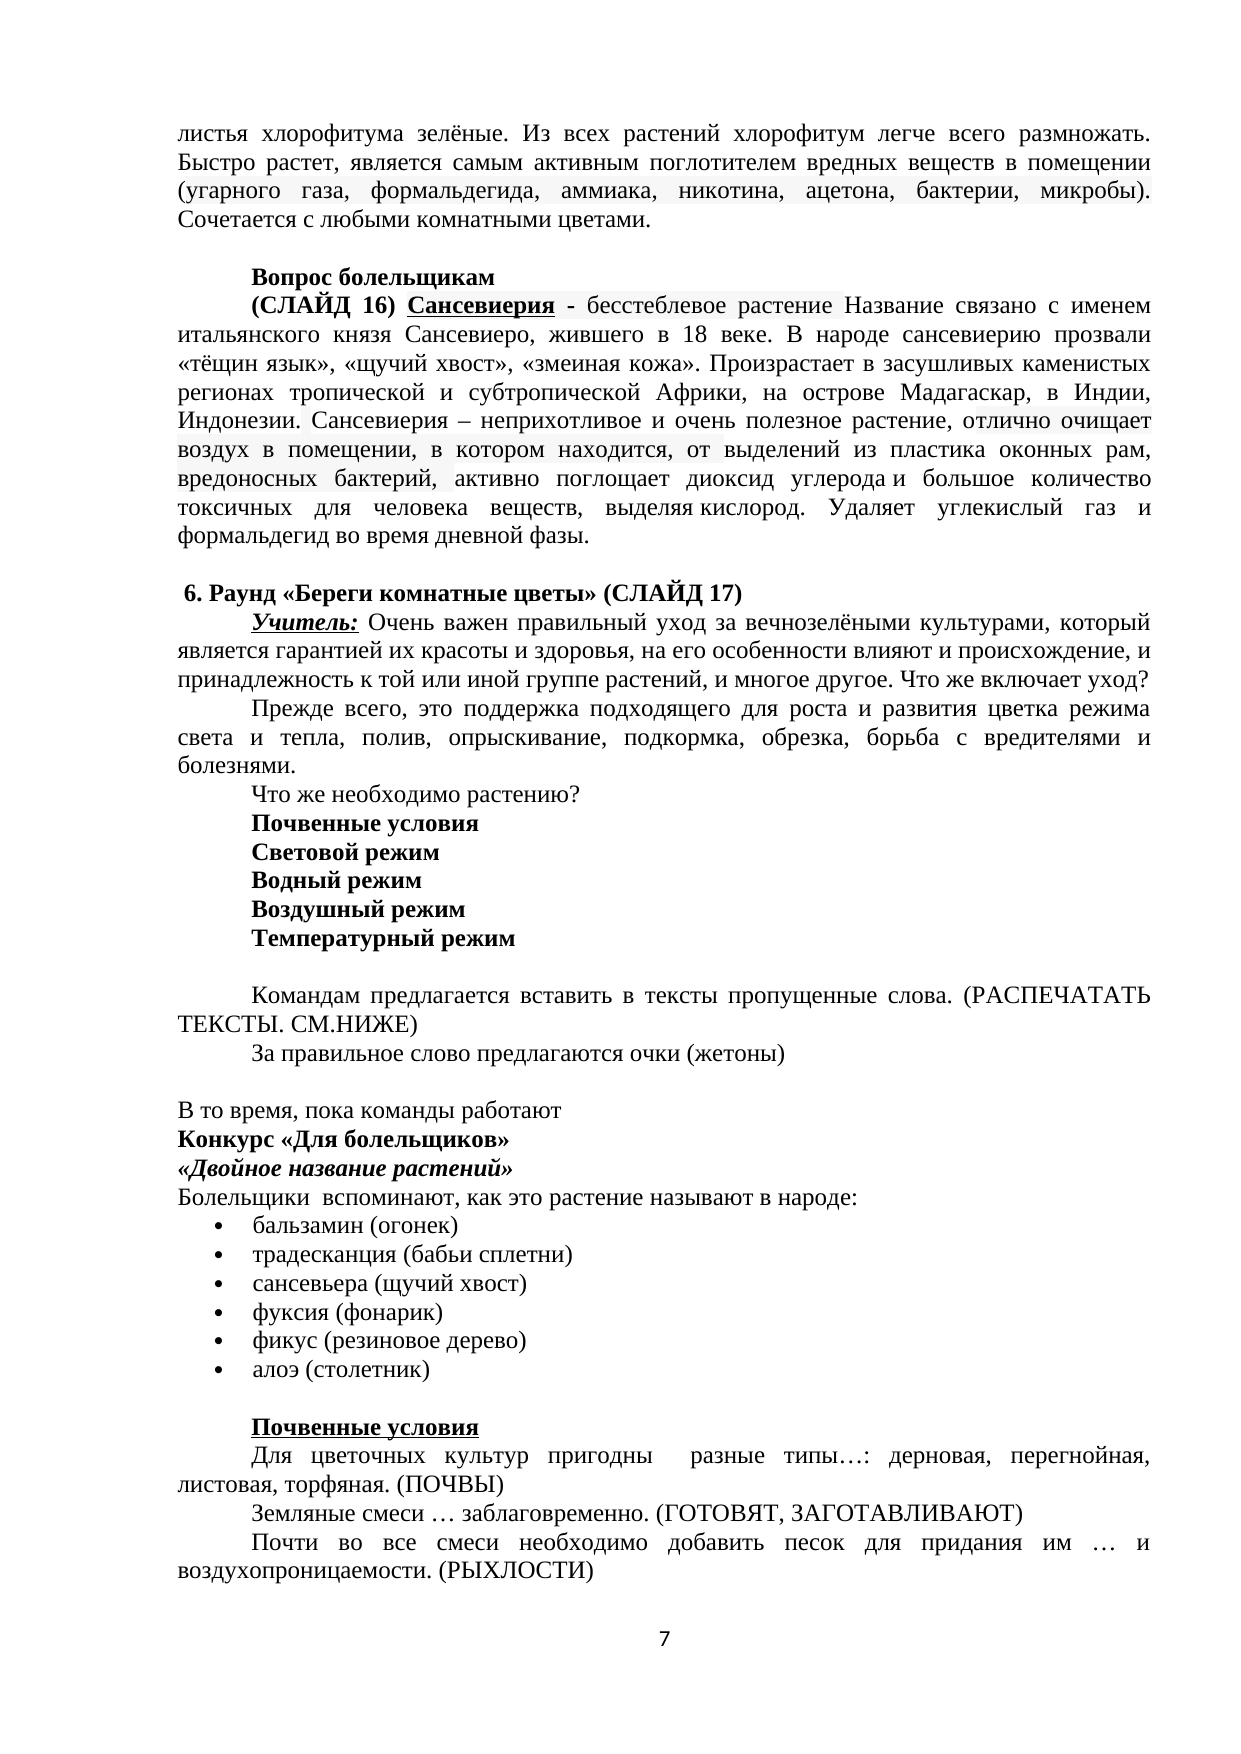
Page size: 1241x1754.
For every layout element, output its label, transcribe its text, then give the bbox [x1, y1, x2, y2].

text Почти во все смеси необходимо добавить песок для придания им … и воздухопроницаемости. (РЫХЛОСТИ) [177, 1527, 1152, 1584]
text Световой режим [177, 837, 1152, 866]
text (СЛАЙД 16) Сансевиерия - бесстеблевое растение Название связано с именем итальянского князя Сансевиеро, жившего в 18 веке. В народе сансевиерию прозвали «тёщин язык», «щучий хвост», «змеиная кожа». Произрастает в засушливых каменистых регионах тропической и субтропической Африки, на острове Мадагаскар, в Индии, Индонезии. Сансевиерия – неприхотливое и очень полезное растение, отлично очищает воздух в помещении, в котором находится, от выделений из пластика оконных рам, вредоносных бактерий, активно поглощает диоксид углерода и большое количество токсичных для человека веществ, выделяя кислород. Удаляет углекислый газ и формальдегид во время дневной фазы. [177, 291, 1152, 549]
text Водный режим [177, 866, 1152, 894]
list бальзамин (огонек) [215, 1211, 1152, 1239]
list сансевьера (щучий хвост) [215, 1268, 1152, 1297]
text Температурный режим [177, 923, 1152, 952]
text Конкурс «Для болельщиков» [177, 1124, 1152, 1153]
text Земляные смеси … заблаговременно. (ГОТОВЯТ, ЗАГОТАВЛИВАЮТ) [177, 1498, 1152, 1527]
text Почвенные условия [177, 808, 1152, 837]
text «Двойное название растений» [177, 1153, 1152, 1182]
list фуксия (фонарик) [215, 1297, 1152, 1326]
text Прежде всего, это поддержка подходящего для роста и развития цветка режима света и тепла, полив, опрыскивание, подкормка, обрезка, борьба с вредителями и болезнями. [177, 693, 1152, 779]
text За правильное слово предлагаются очки (жетоны) [177, 1038, 1152, 1067]
list алоэ (столетник) [215, 1354, 1152, 1383]
list традесканция (бабьи сплетни) [215, 1239, 1152, 1268]
text Почвенные условия [177, 1412, 1152, 1441]
text Что же необходимо растению? [177, 779, 1152, 808]
text Учитель: Очень важен правильный уход за вечнозелёными культурами, который является гарантией их красоты и здоровья, на его особенности влияют и происхождение, и принадлежность к той или иной группе растений, и многое другое. Что же включает уход? [177, 607, 1152, 693]
text Для цветочных культур пригодны разные типы…: дерновая, перегнойная, листовая, торфяная. (ПОЧВЫ) [177, 1441, 1152, 1498]
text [177, 118, 1152, 147]
text Болельщики вспоминают, как это растение называют в народе: [177, 1182, 1152, 1211]
text Вопрос болельщикам [177, 262, 1152, 291]
text Командам предлагается вставить в тексты пропущенные слова. (РАСПЕЧАТАТЬ ТЕКСТЫ. СМ.НИЖЕ) [177, 981, 1152, 1038]
text Воздушный режим [177, 894, 1152, 923]
list фикус (резиновое дерево) [215, 1326, 1152, 1354]
text 6. Раунд «Береги комнатные цветы» (СЛАЙД 17) [177, 578, 1152, 607]
text В то время, пока команды работают [177, 1096, 1152, 1124]
